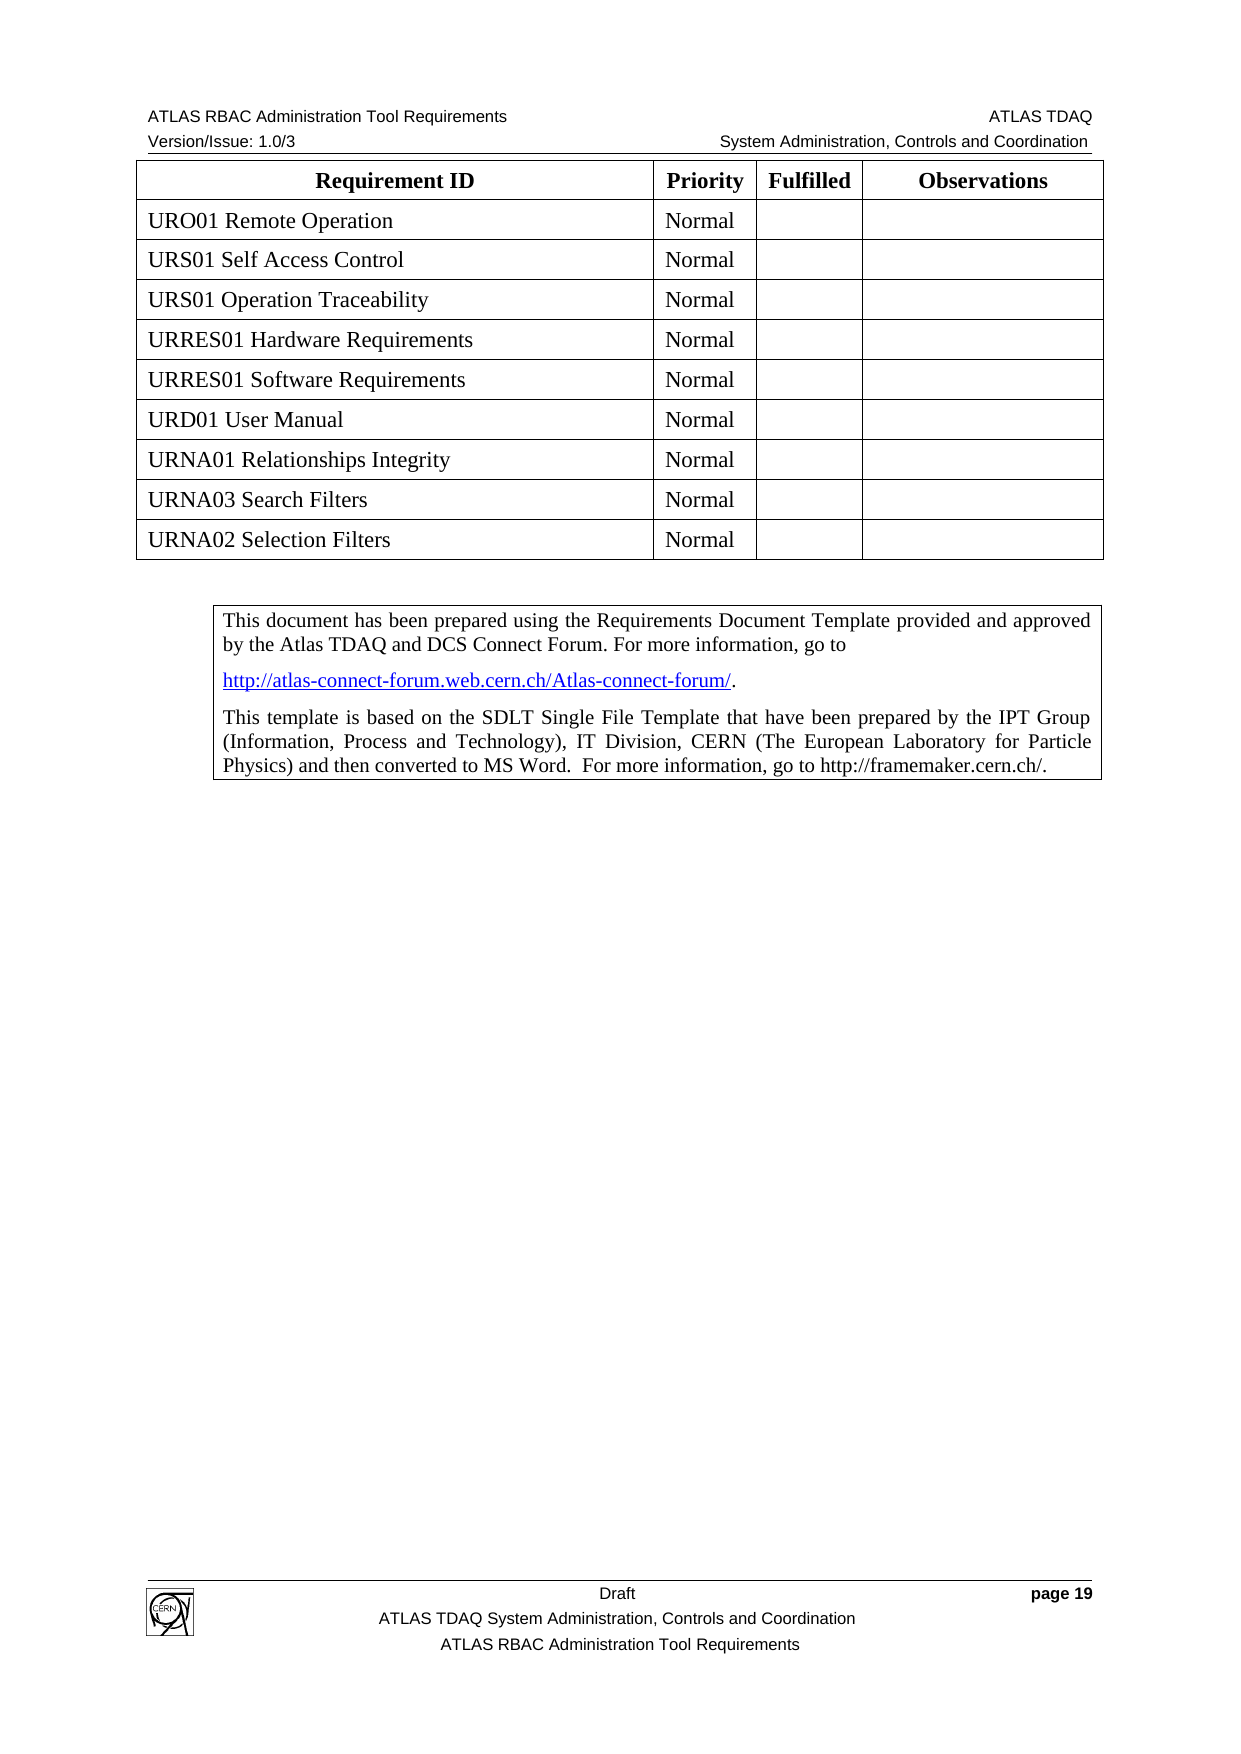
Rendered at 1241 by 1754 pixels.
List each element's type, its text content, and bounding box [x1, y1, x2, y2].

table_cell [863, 320, 1103, 359]
table_cell [863, 480, 1103, 518]
table_cell [757, 360, 862, 399]
table_cell [863, 520, 1103, 558]
table_cell URD01 User Manual [137, 400, 653, 439]
text This template is based on the SDLT Single File Template that have been prepared by the IPT Group (Information, Process and Technology), IT Division, CERN (The European Laboratory for Particle Physics) and then converted to MS Word. For more information, go to http://framemaker.cern.ch/. [214, 702, 1101, 779]
table_cell Normal [654, 320, 756, 359]
table_header Priority [654, 161, 756, 199]
table_cell Normal [654, 400, 756, 439]
table_cell [863, 360, 1103, 399]
text This document has been prepared using the Requirements Document Template provided and approved by the Atlas TDAQ and DCS Connect Forum. For more information, go to [214, 606, 1101, 656]
table_cell URNA02 Selection Filters [137, 520, 653, 558]
table_cell [863, 240, 1103, 279]
table_cell [757, 440, 862, 479]
table_cell URS01 Self Access Control [137, 240, 653, 279]
table_cell Normal [654, 200, 756, 239]
table_cell URRES01 Hardware Requirements [137, 320, 653, 359]
table_cell Normal [654, 360, 756, 399]
table_cell [757, 240, 862, 279]
table_cell [757, 480, 862, 518]
table_cell URNA03 Search Filters [137, 480, 653, 518]
table_cell [863, 280, 1103, 319]
table_header Fulfilled [757, 161, 862, 199]
table_cell URO01 Remote Operation [137, 200, 653, 239]
table_cell [863, 440, 1103, 479]
table_header Requirement ID [137, 161, 653, 199]
table_cell URNA01 Relationships Integrity [137, 440, 653, 479]
table_cell Normal [654, 480, 756, 518]
table_cell [757, 320, 862, 359]
table_cell [863, 400, 1103, 439]
table_cell Normal [654, 440, 756, 479]
table_cell [863, 200, 1103, 239]
picture [144, 1586, 196, 1638]
table_cell Normal [654, 520, 756, 558]
table_cell URRES01 Software Requirements [137, 360, 653, 399]
table_cell Normal [654, 240, 756, 279]
table_header Observations [863, 161, 1103, 199]
table_cell [757, 200, 862, 239]
table_cell [757, 280, 862, 319]
table_cell Normal [654, 280, 756, 319]
text http://atlas-connect-forum.web.cern.ch/Atlas-connect-forum/. [214, 665, 1101, 692]
table_cell URS01 Operation Traceability [137, 280, 653, 319]
table_cell [757, 400, 862, 439]
table_cell [757, 520, 862, 558]
